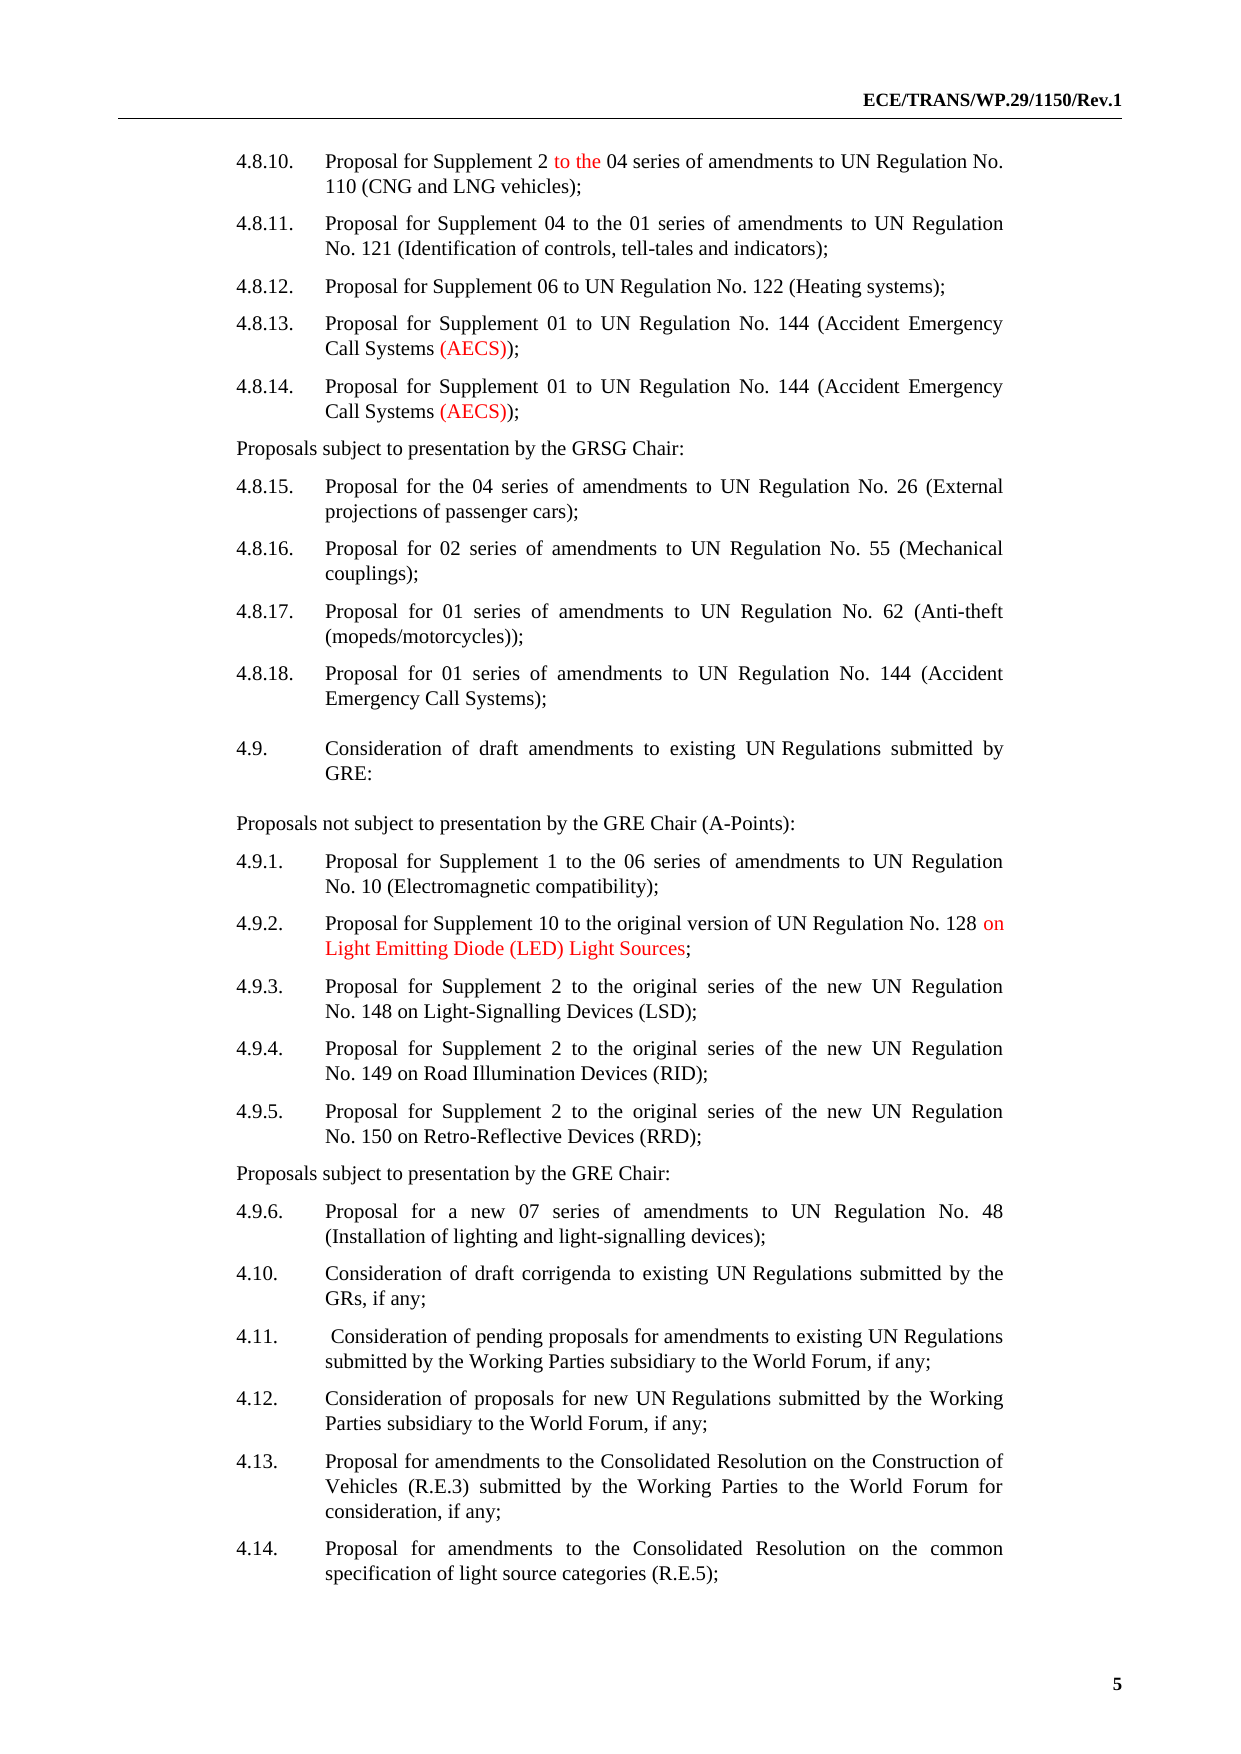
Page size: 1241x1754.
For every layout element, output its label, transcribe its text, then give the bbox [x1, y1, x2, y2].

text 4.11. Consideration of pending proposals for amendments to existing UN Regulations submitted by the Working Parties subsidiary to the World Forum, if any; [236, 1323, 1004, 1373]
text 4.9.1. Proposal for Supplement 1 to the 06 series of amendments to UN Regulation No. 10 (Electromagnetic compatibility); [236, 848, 1004, 898]
text 4.14. Proposal for amendments to the Consolidated Resolution on the common specification of light source categories (R.E.5); [236, 1535, 1004, 1585]
text 4.8.16. Proposal for 02 series of amendments to UN Regulation No. 55 (Mechanical couplings); [236, 535, 1004, 585]
text 4.9.3. Proposal for Supplement 2 to the original series of the new UN Regulation No. 148 on Light-Signalling Devices (LSD); [236, 973, 1004, 1023]
text Proposals not subject to presentation by the GRE Chair (A-Points): [236, 810, 1004, 835]
text 4.8.10. Proposal for Supplement 2 to the 04 series of amendments to UN Regulation No. 110 (CNG and LNG vehicles); [236, 148, 1004, 198]
text 4.8.14. Proposal for Supplement 01 to UN Regulation No. 144 (Accident Emergency Call Systems (AECS)); [236, 373, 1004, 423]
text 4.10. Consideration of draft corrigenda to existing UN Regulations submitted by the GRs, if any; [236, 1260, 1004, 1310]
text 4.8.12. Proposal for Supplement 06 to UN Regulation No. 122 (Heating systems); [236, 273, 1004, 298]
text Proposals subject to presentation by the GRE Chair: [236, 1160, 1004, 1185]
text Proposals subject to presentation by the GRSG Chair: [236, 435, 1004, 460]
text 4.12. Consideration of proposals for new UN Regulations submitted by the Working Parties subsidiary to the World Forum, if any; [236, 1385, 1004, 1435]
text 4.9. Consideration of draft amendments to existing UN Regulations submitted by GRE: [236, 735, 1004, 785]
text 4.9.5. Proposal for Supplement 2 to the original series of the new UN Regulation No. 150 on Retro-Reflective Devices (RRD); [236, 1098, 1004, 1148]
text 4.8.17. Proposal for 01 series of amendments to UN Regulation No. 62 (Anti-theft (mopeds/motorcycles)); [236, 598, 1004, 648]
text 4.8.18. Proposal for 01 series of amendments to UN Regulation No. 144 (Accident Emergency Call Systems); [236, 660, 1004, 710]
text 4.13. Proposal for amendments to the Consolidated Resolution on the Construction of Vehicles (R.E.3) submitted by the Working Parties to the World Forum for consideration, if any; [236, 1448, 1004, 1523]
text 4.8.11. Proposal for Supplement 04 to the 01 series of amendments to UN Regulation No. 121 (Identification of controls, tell-tales and indicators); [236, 210, 1004, 260]
text 4.8.13. Proposal for Supplement 01 to UN Regulation No. 144 (Accident Emergency Call Systems (AECS)); [236, 310, 1004, 360]
text 4.9.2. Proposal for Supplement 10 to the original version of UN Regulation No. 128 on Light Emitting Diode (LED) Light Sources; [236, 910, 1004, 960]
text 4.9.6. Proposal for a new 07 series of amendments to UN Regulation No. 48 (Installation of lighting and light-signalling devices); [236, 1198, 1004, 1248]
text 4.8.15. Proposal for the 04 series of amendments to UN Regulation No. 26 (External projections of passenger cars); [236, 473, 1004, 523]
text 4.9.4. Proposal for Supplement 2 to the original series of the new UN Regulation No. 149 on Road Illumination Devices (RID); [236, 1035, 1004, 1085]
